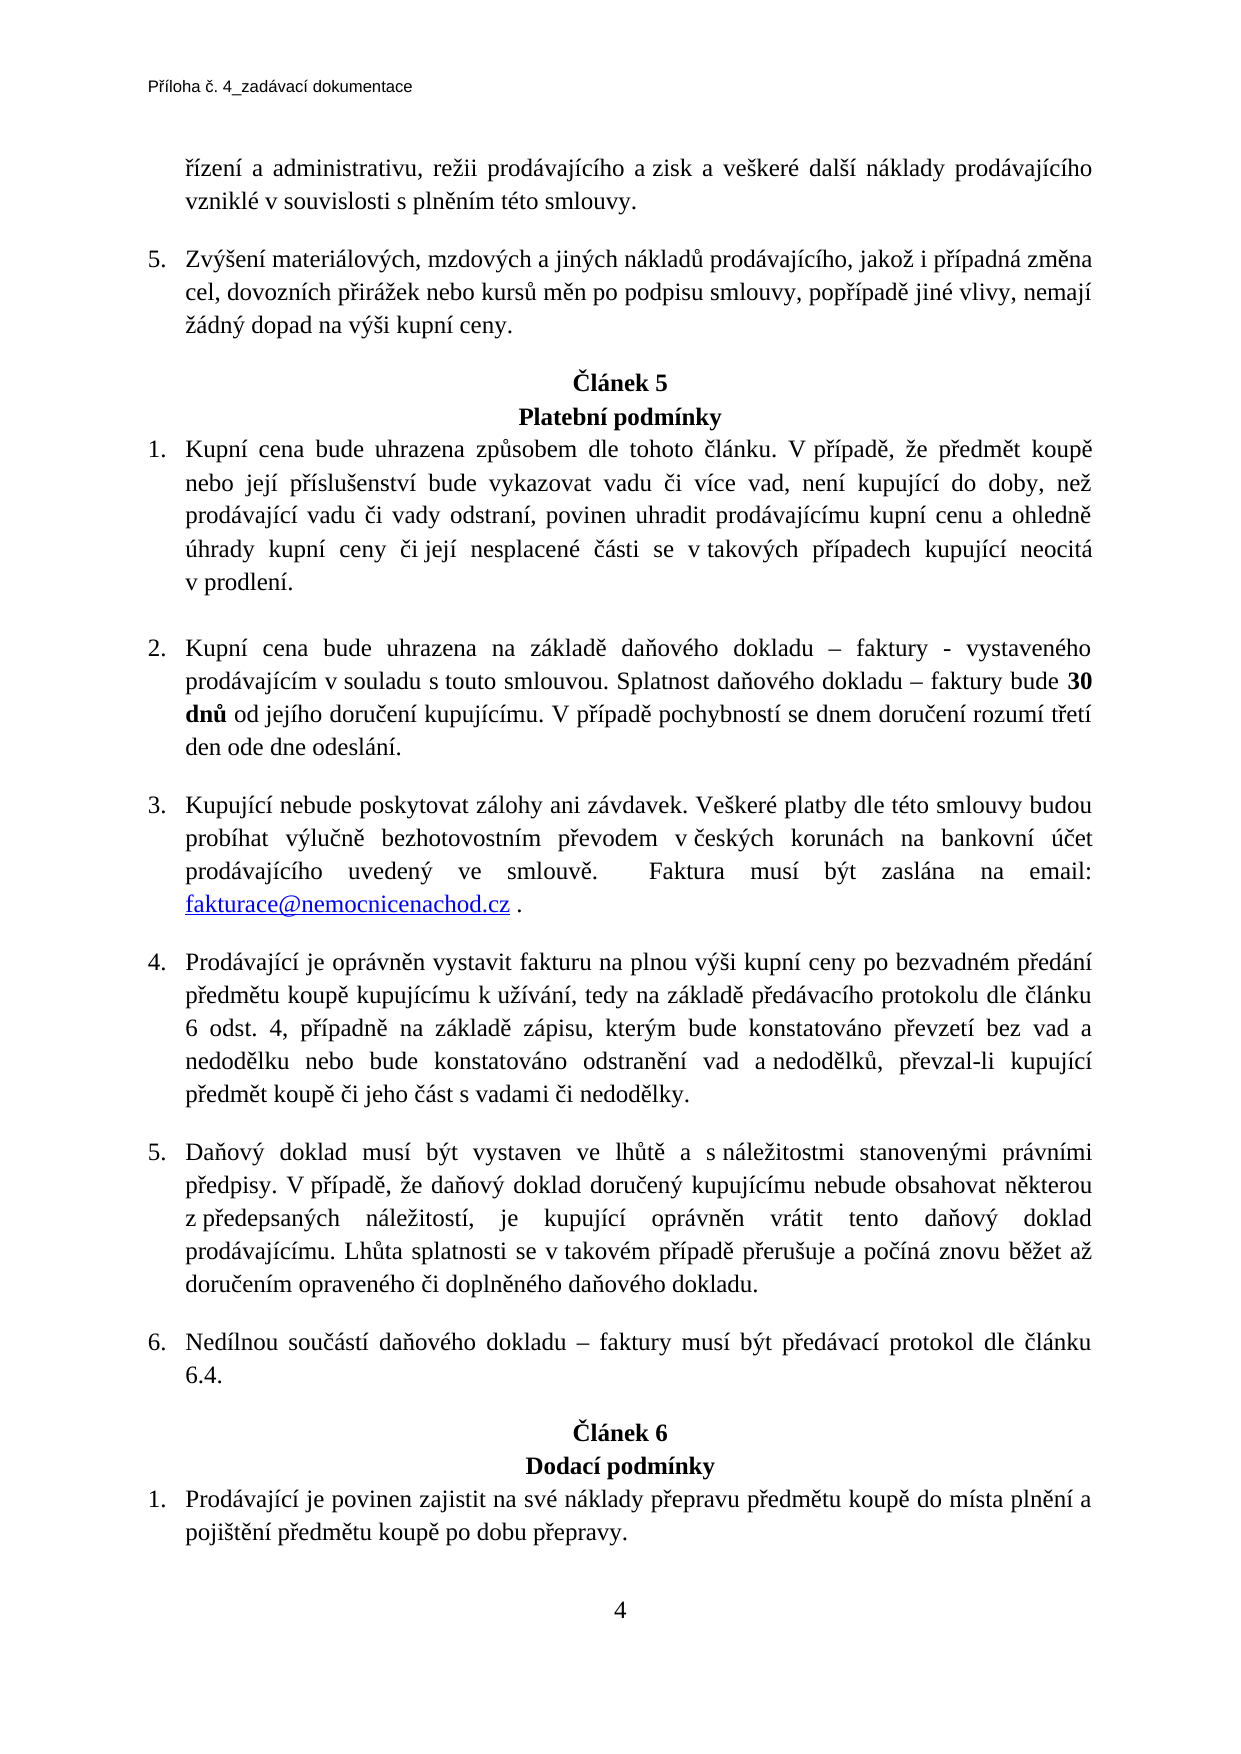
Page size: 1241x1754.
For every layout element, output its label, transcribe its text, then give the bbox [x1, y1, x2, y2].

text Článek 5 [148, 368, 1093, 397]
text Dodací podmínky [148, 1451, 1093, 1480]
list Prodávající je povinen zajistit na své náklady přepravu předmětu koupě do místa plnění a pojištění předmětu koupě po dobu přepravy. [148, 1484, 1093, 1546]
list Zvýšení materiálových, mzdových a jiných nákladů prodávajícího, jakož i případná změna cel, dovozních přirážek nebo kursů měn po podpisu smlouvy, popřípadě jiné vlivy, nemají žádný dopad na výši kupní ceny. [148, 244, 1093, 339]
list Nedílnou součástí daňového dokladu – faktury musí být předávací protokol dle článku 6.4. [148, 1327, 1093, 1389]
list Kupní cena bude uhrazena na základě daňového dokladu – faktury - vystaveného prodávajícím v souladu s touto smlouvou. Splatnost daňového dokladu – faktury bude 30 dnů od jejího doručení kupujícímu. V případě pochybností se dnem doručení rozumí třetí den ode dne odeslání. [148, 633, 1093, 761]
list Daňový doklad musí být vystaven ve lhůtě a s náležitostmi stanovenými právními předpisy. V případě, že daňový doklad doručený kupujícímu nebude obsahovat některou z předepsaných náležitostí, je kupující oprávněn vrátit tento daňový doklad prodávajícímu. Lhůta splatnosti se v takovém případě přerušuje a počíná znovu běžet až doručením opraveného či doplněného daňového dokladu. [148, 1137, 1093, 1298]
text Platební podmínky [148, 402, 1093, 430]
text Článek 6 [148, 1418, 1093, 1447]
list Kupující nebude poskytovat zálohy ani závdavek. Veškeré platby dle této smlouvy budou probíhat výlučně bezhotovostním převodem v českých korunách na bankovní účet prodávajícího uvedený ve smlouvě. Faktura musí být zaslána na email: fakturace@nemocnicenachod.cz . [148, 790, 1093, 918]
list Prodávající je oprávněn vystavit fakturu na plnou výši kupní ceny po bezvadném předání předmětu koupě kupujícímu k užívání, tedy na základě předávacího protokolu dle článku 6 odst. 4, případně na základě zápisu, kterým bude konstatováno převzetí bez vad a nedodělku nebo bude konstatováno odstranění vad a nedodělků, převzal-li kupující předmět koupě či jeho část s vadami či nedodělky. [148, 947, 1093, 1108]
list Kupní cena bude uhrazena způsobem dle tohoto článku. V případě, že předmět koupě nebo její příslušenství bude vykazovat vadu či více vad, není kupující do doby, než prodávající vadu či vady odstraní, povinen uhradit prodávajícímu kupní cenu a ohledně úhrady kupní ceny či její nesplacené části se v takových případech kupující neocitá v prodlení. [148, 434, 1093, 595]
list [148, 153, 1093, 215]
